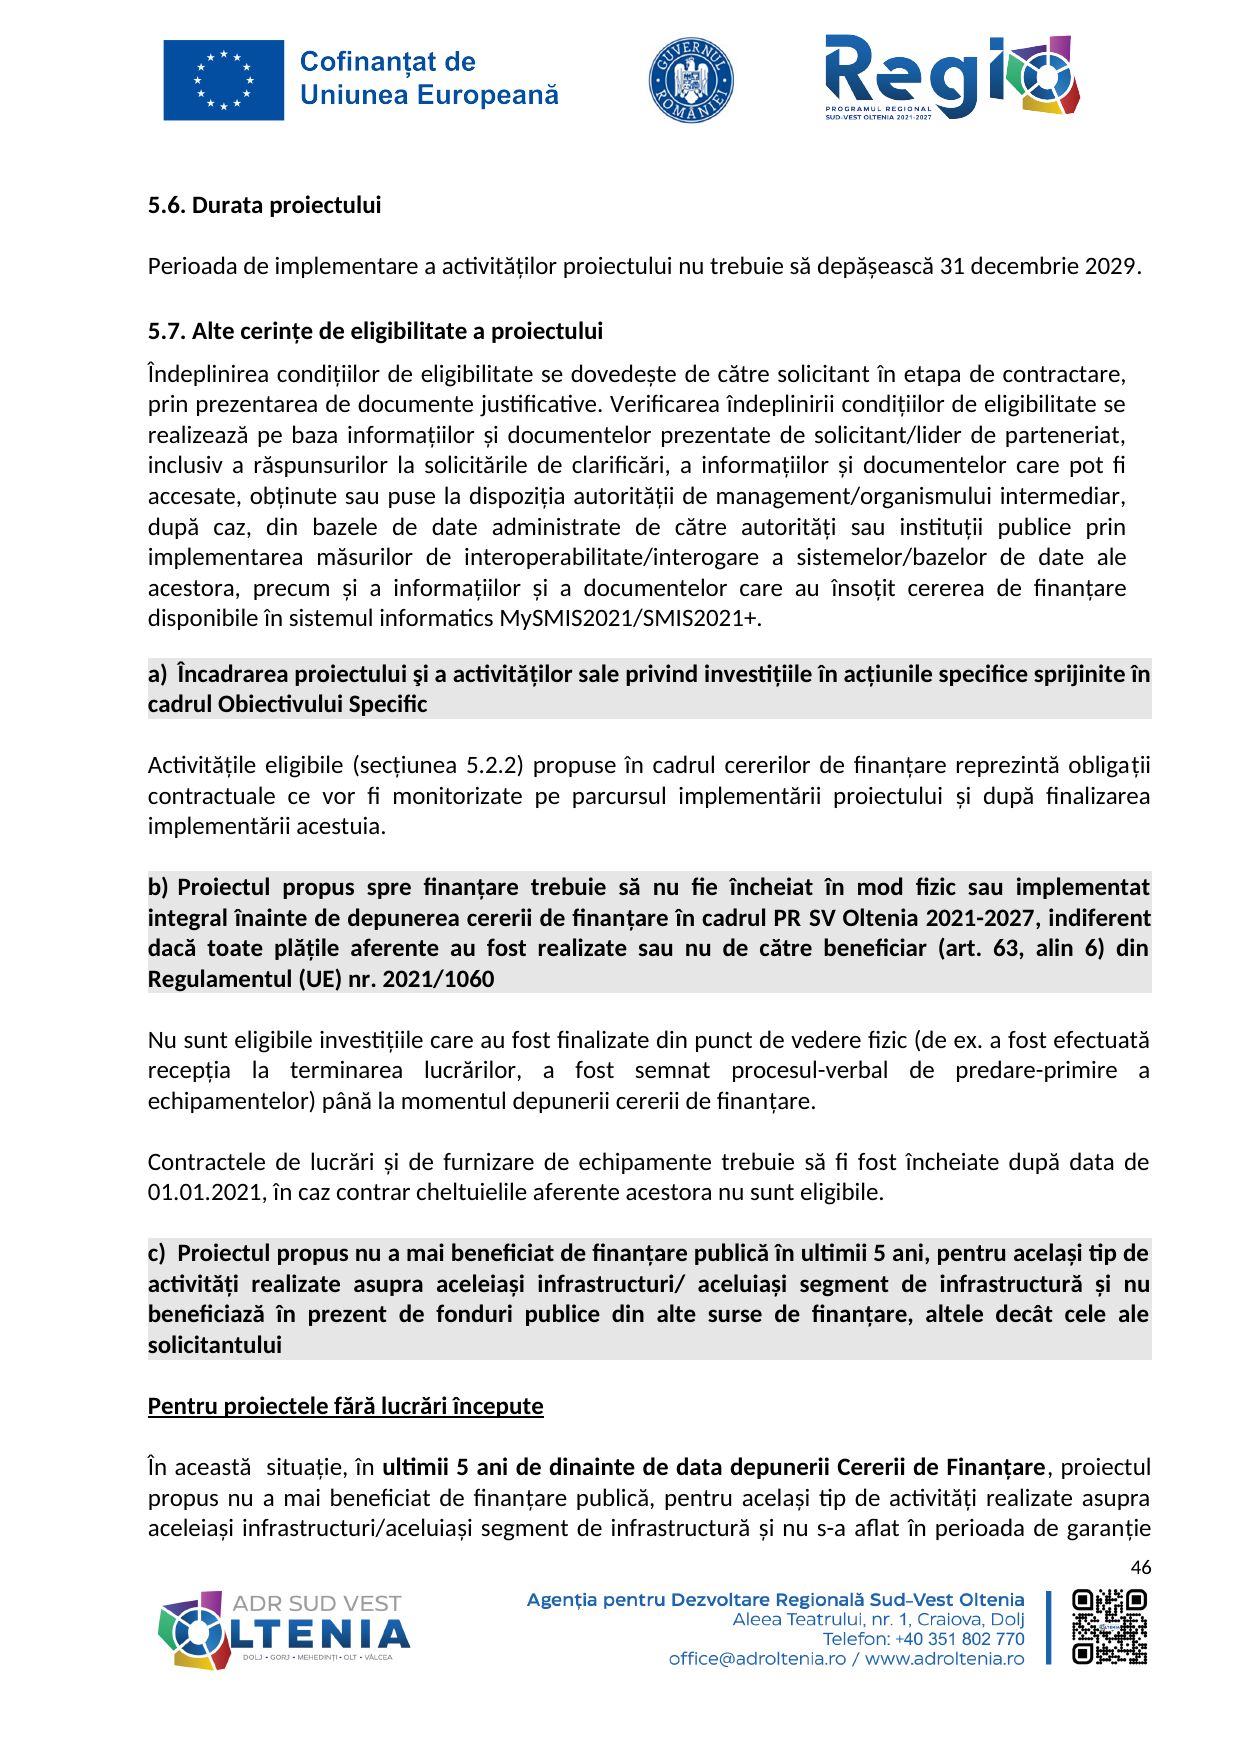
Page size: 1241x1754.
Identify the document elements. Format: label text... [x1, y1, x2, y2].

picture [158, 35, 561, 124]
list Încadrarea proiectului şi a activităților sale privind investițiile în acțiunile specifice sprijinite în cadrul Obiectivului Specific [148, 658, 1152, 719]
list Proiectul propus spre finanţare trebuie să nu fie încheiat în mod fizic sau implementat integral înainte de depunerea cererii de finanțare în cadrul PR SV Oltenia 2021-2027, indiferent dacă toate plățile aferente au fost realizate sau nu de către beneficiar (art. 63, alin 6) din Regulamentul (UE) nr. 2021/1060 [148, 871, 1152, 993]
text Activităţile eligibile (secțiunea 5.2.2) propuse în cadrul cererilor de finanțare reprezintă obligaţii contractuale ce vor fi monitorizate pe parcursul implementării proiectului şi după finalizarea implementării acestuia. [148, 749, 1152, 841]
text Perioada de implementare a activităților proiectului nu trebuie să depășească 31 decembrie 2029. [148, 250, 1152, 280]
text Pentru proiectele fără lucrări începute [148, 1390, 1152, 1421]
subtitle 5.7. Alte cerințe de eligibilitate a proiectului [148, 315, 1152, 346]
text Nu sunt eligibile investiţiile care au fost finalizate din punct de vedere fizic (de ex. a fost efectuată recepţia la terminarea lucrărilor, a fost semnat procesul-verbal de predare-primire a echipamentelor) până la momentul depunerii cererii de finanţare. [148, 1024, 1152, 1116]
text Contractele de lucrări și de furnizare de echipamente trebuie să fi fost încheiate după data de 01.01.2021, în caz contrar cheltuielile aferente acestora nu sunt eligibile. [148, 1146, 1152, 1207]
picture [645, 35, 739, 125]
picture [823, 33, 1082, 122]
text Îndeplinirea condițiilor de eligibilitate se dovedește de către solicitant în etapa de contractare, prin prezentarea de documente justificative. Verificarea îndeplinirii condițiilor de eligibilitate se realizează pe baza informațiilor și documentelor prezentate de solicitant/lider de parteneriat, inclusiv a răspunsurilor la solicitările de clarificări, a informațiilor și documentelor care pot fi accesate, obținute sau puse la dispoziția autorității de management/organismului intermediar, după caz, din bazele de date administrate de către autorități sau instituții publice prin implementarea măsurilor de interoperabilitate/interogare a sistemelor/bazelor de date ale acestora, precum și a informațiilor și a documentelor care au însoțit cererea de finanțare disponibile în sistemul informatics MySMIS2021/SMIS2021+. [148, 358, 1128, 633]
picture [148, 1579, 1152, 1677]
subtitle 5.6. Durata proiectului [148, 189, 1152, 219]
list Proiectul propus nu a mai beneficiat de finanţare publică în ultimii 5 ani, pentru acelaşi tip de activităţi realizate asupra aceleiași infrastructuri/ aceluiaşi segment de infrastructură şi nu beneficiază în prezent de fonduri publice din alte surse de finanţare, altele decât cele ale solicitantului [148, 1238, 1152, 1360]
